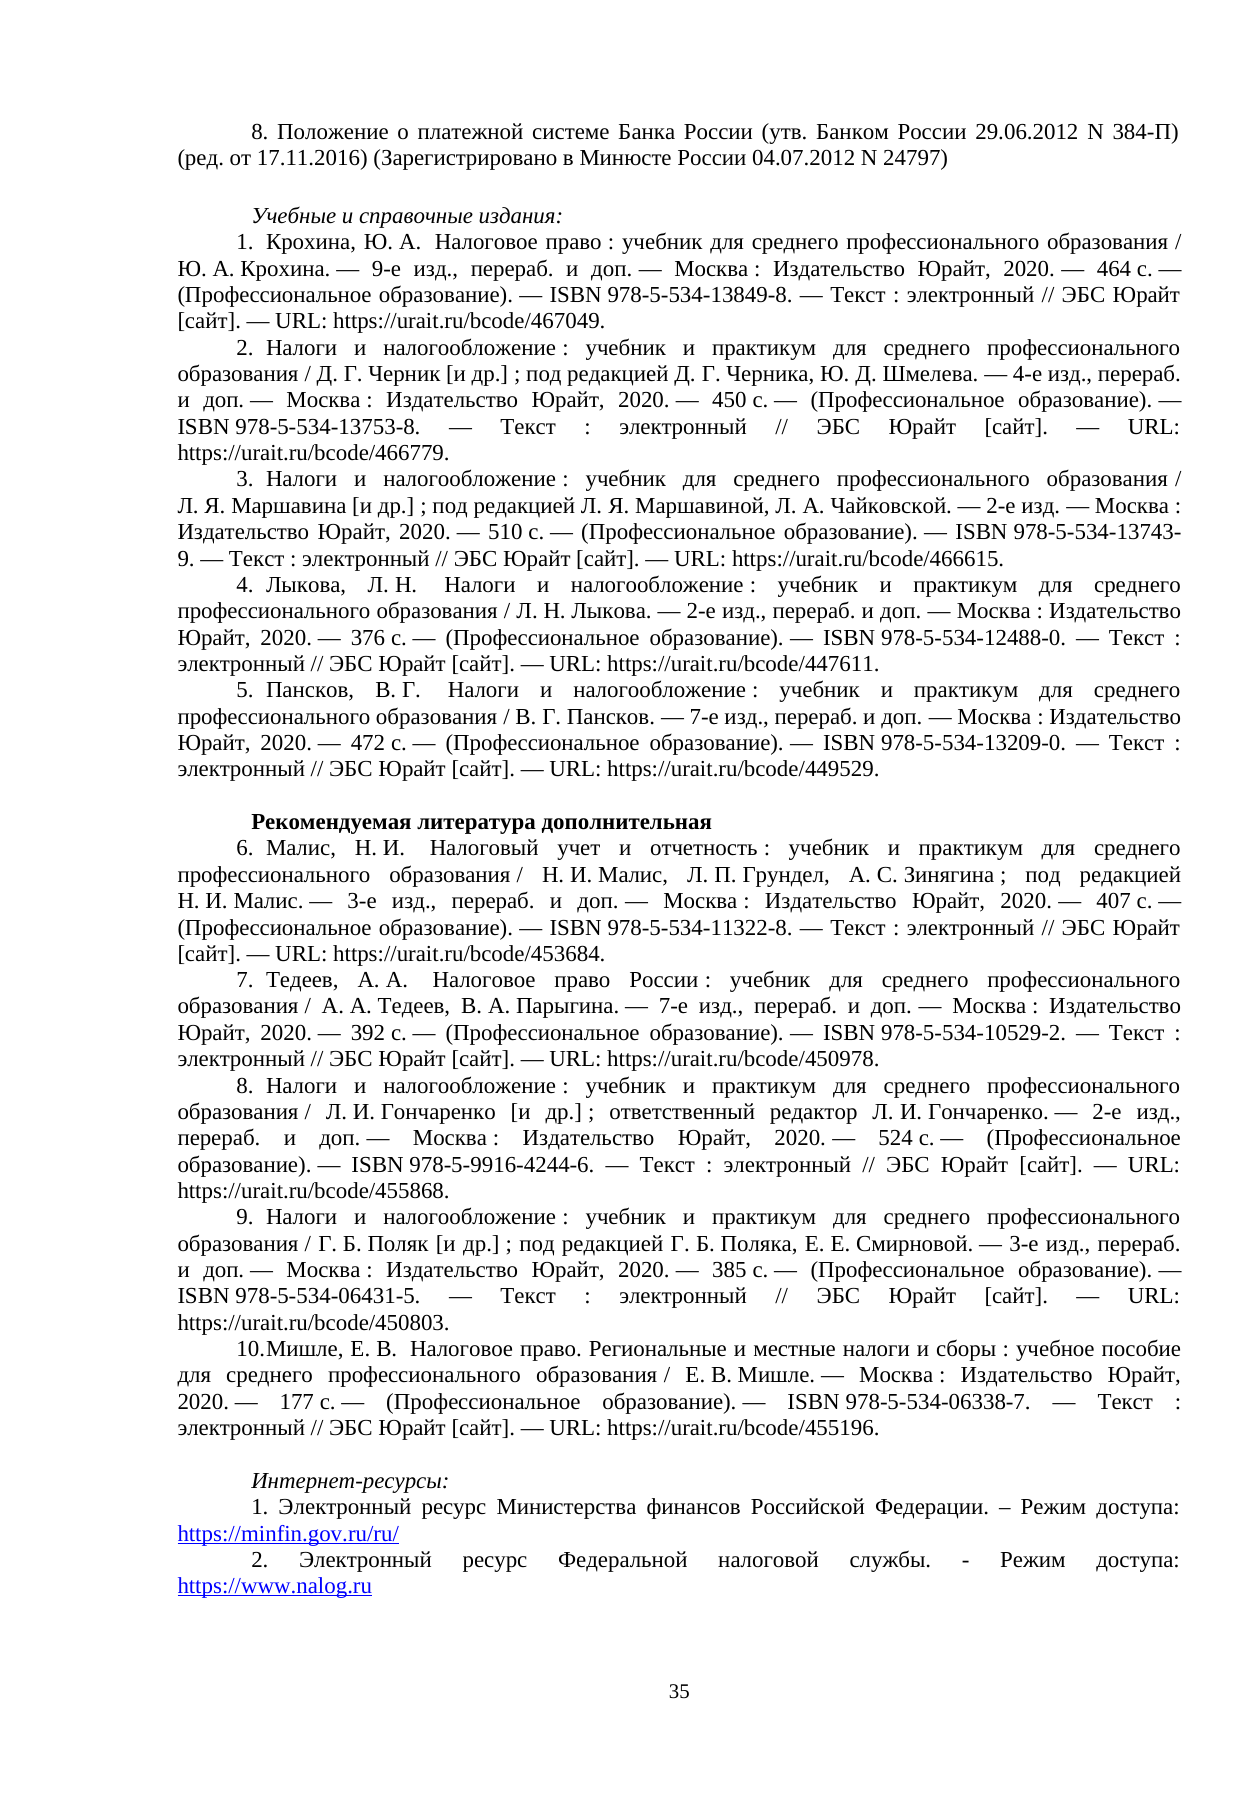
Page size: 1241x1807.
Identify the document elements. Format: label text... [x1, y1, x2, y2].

list Тедеев, А. А. Налоговое право России : учебник для среднего профессионального образования / А. А. Тедеев, В. А. Парыгина. — 7-е изд., перераб. и доп. — Москва : Издательство Юрайт, 2020. — 392 с. — (Профессиональное образование). — ISBN 978-5-534-10529-2. — Текст : электронный // ЭБС Юрайт [сайт]. — URL: https://urait.ru/bcode/450978. [177, 966, 1181, 1072]
text 8. Положение о платежной системе Банка России (утв. Банком России 29.06.2012 N 384-П) (ред. от 17.11.2016) (Зарегистрировано в Минюсте России 04.07.2012 N 24797) [177, 118, 1181, 171]
list Налоги и налогообложение : учебник и практикум для среднего профессионального образования / Л. И. Гончаренко [и др.] ; ответственный редактор Л. И. Гончаренко. — 2-е изд., перераб. и доп. — Москва : Издательство Юрайт, 2020. — 524 с. — (Профессиональное образование). — ISBN 978-5-9916-4244-6. — Текст : электронный // ЭБС Юрайт [сайт]. — URL: https://urait.ru/bcode/455868. [177, 1072, 1181, 1203]
text 1. Электронный ресурс Министерства финансов Российской Федерации. – Режим доступа: https://minfin.gov.ru/ru/ [177, 1493, 1181, 1546]
list Пансков, В. Г. Налоги и налогообложение : учебник и практикум для среднего профессионального образования / В. Г. Пансков. — 7-е изд., перераб. и доп. — Москва : Издательство Юрайт, 2020. — 472 с. — (Профессиональное образование). — ISBN 978-5-534-13209-0. — Текст : электронный // ЭБС Юрайт [сайт]. — URL: https://urait.ru/bcode/449529. [177, 676, 1181, 782]
text Рекомендуемая литература дополнительная [177, 808, 1181, 834]
list Лыкова, Л. Н. Налоги и налогообложение : учебник и практикум для среднего профессионального образования / Л. Н. Лыкова. — 2-е изд., перераб. и доп. — Москва : Издательство Юрайт, 2020. — 376 с. — (Профессиональное образование). — ISBN 978-5-534-12488-0. — Текст : электронный // ЭБС Юрайт [сайт]. — URL: https://urait.ru/bcode/447611. [177, 571, 1181, 676]
text Учебные и справочные издания: [177, 202, 1181, 228]
text Интернет-ресурсы: [177, 1467, 1181, 1493]
text 2. Электронный ресурс Федеральной налоговой службы. - Режим доступа: https://www.nalog.ru [177, 1546, 1181, 1599]
list Крохина, Ю. А. Налоговое право : учебник для среднего профессионального образования / Ю. А. Крохина. — 9-е изд., перераб. и доп. — Москва : Издательство Юрайт, 2020. — 464 с. — (Профессиональное образование). — ISBN 978-5-534-13849-8. — Текст : электронный // ЭБС Юрайт [сайт]. — URL: https://urait.ru/bcode/467049. [177, 228, 1181, 334]
list Налоги и налогообложение : учебник для среднего профессионального образования / Л. Я. Маршавина [и др.] ; под редакцией Л. Я. Маршавиной, Л. А. Чайковской. — 2-е изд. — Москва : Издательство Юрайт, 2020. — 510 с. — (Профессиональное образование). — ISBN 978-5-534-13743-9. — Текст : электронный // ЭБС Юрайт [сайт]. — URL: https://urait.ru/bcode/466615. [177, 466, 1181, 571]
list Мишле, Е. В. Налоговое право. Региональные и местные налоги и сборы : учебное пособие для среднего профессионального образования / Е. В. Мишле. — Москва : Издательство Юрайт, 2020. — 177 с. — (Профессиональное образование). — ISBN 978-5-534-06338-7. — Текст : электронный // ЭБС Юрайт [сайт]. — URL: https://urait.ru/bcode/455196. [177, 1335, 1181, 1441]
list Налоги и налогообложение : учебник и практикум для среднего профессионального образования / Г. Б. Поляк [и др.] ; под редакцией Г. Б. Поляка, Е. Е. Смирновой. — 3-е изд., перераб. и доп. — Москва : Издательство Юрайт, 2020. — 385 с. — (Профессиональное образование). — ISBN 978-5-534-06431-5. — Текст : электронный // ЭБС Юрайт [сайт]. — URL: https://urait.ru/bcode/450803. [177, 1203, 1181, 1335]
list Налоги и налогообложение : учебник и практикум для среднего профессионального образования / Д. Г. Черник [и др.] ; под редакцией Д. Г. Черника, Ю. Д. Шмелева. — 4-е изд., перераб. и доп. — Москва : Издательство Юрайт, 2020. — 450 с. — (Профессиональное образование). — ISBN 978-5-534-13753-8. — Текст : электронный // ЭБС Юрайт [сайт]. — URL: https://urait.ru/bcode/466779. [177, 334, 1181, 466]
list Малис, Н. И. Налоговый учет и отчетность : учебник и практикум для среднего профессионального образования / Н. И. Малис, Л. П. Грундел, А. С. Зинягина ; под редакцией Н. И. Малис. — 3-е изд., перераб. и доп. — Москва : Издательство Юрайт, 2020. — 407 с. — (Профессиональное образование). — ISBN 978-5-534-11322-8. — Текст : электронный // ЭБС Юрайт [сайт]. — URL: https://urait.ru/bcode/453684. [177, 834, 1181, 966]
